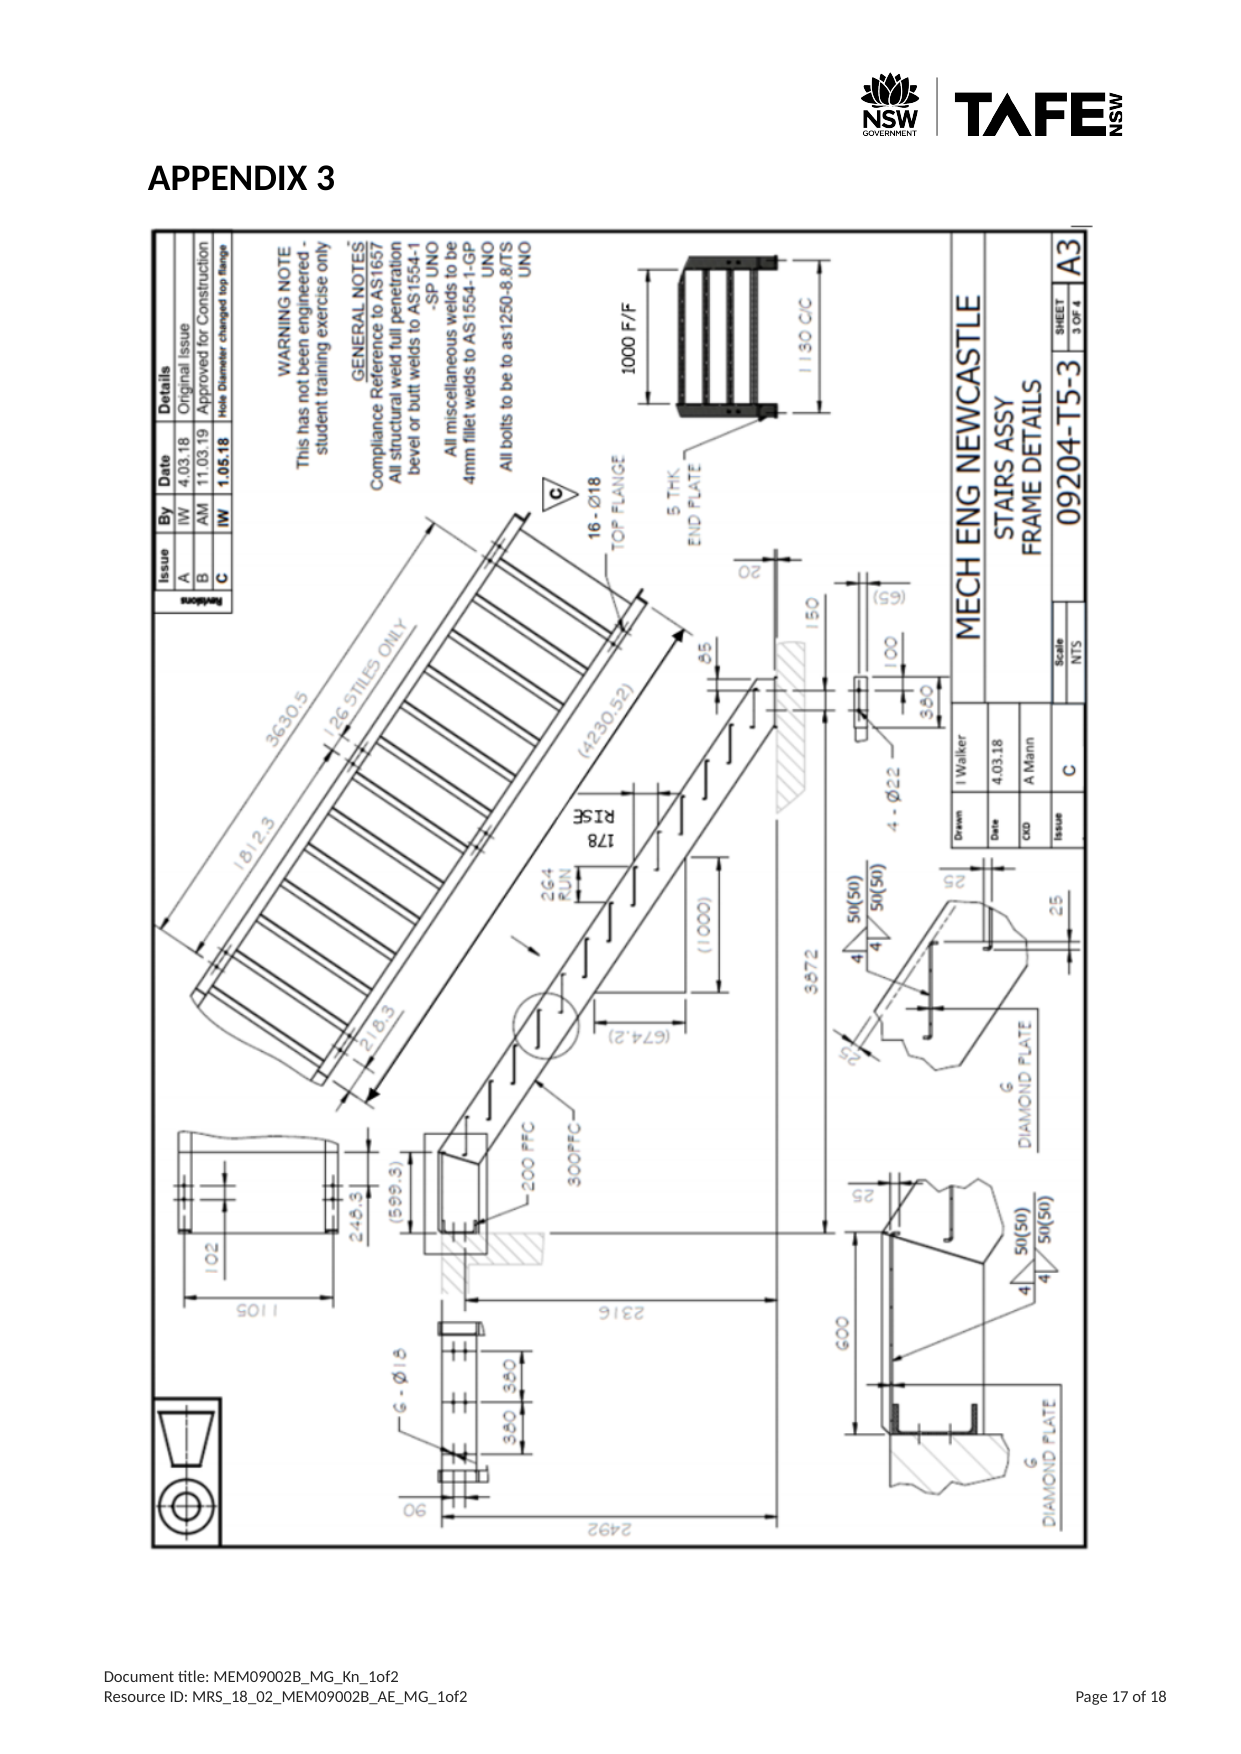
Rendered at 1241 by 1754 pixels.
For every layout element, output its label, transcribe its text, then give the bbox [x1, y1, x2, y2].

picture [150, 227, 1093, 1552]
picture [861, 71, 1123, 137]
text APPENDIX 3 [148, 154, 1092, 200]
